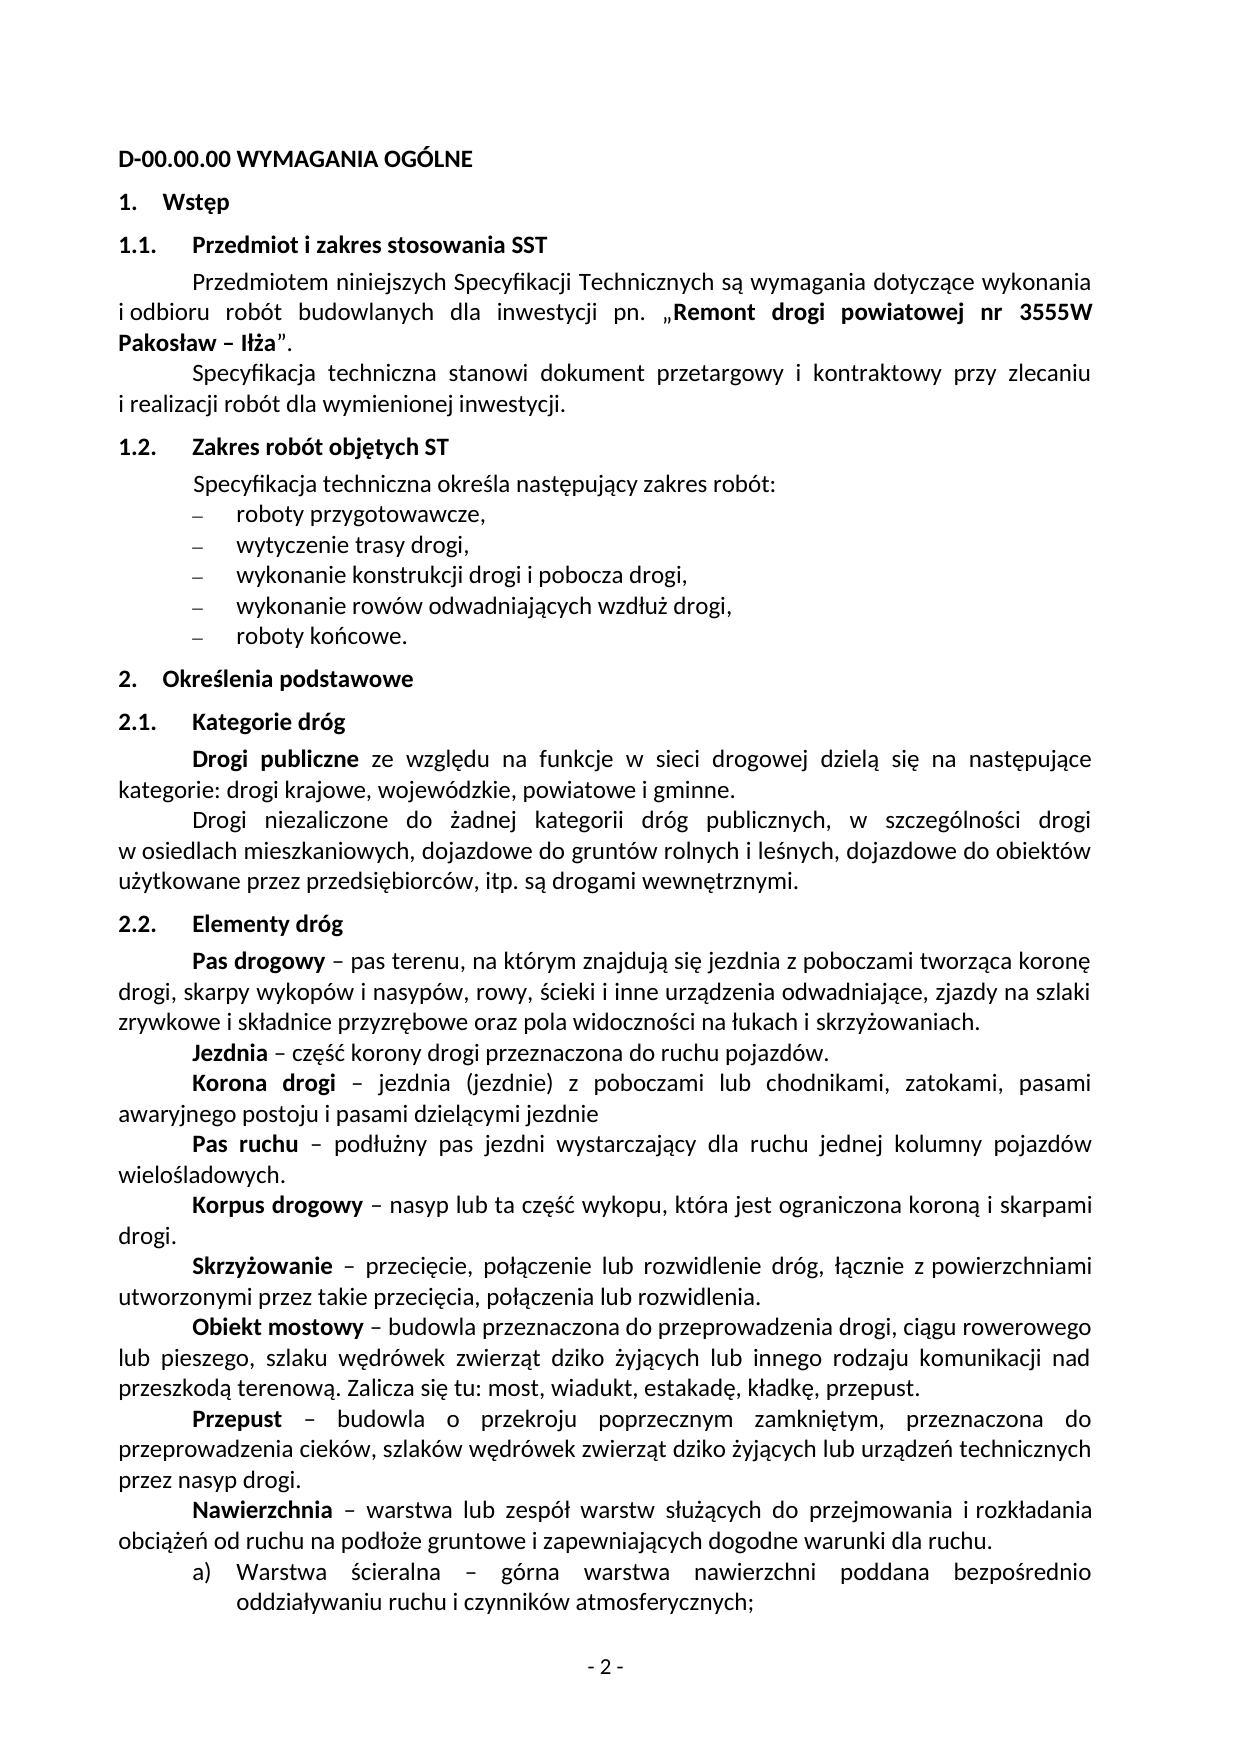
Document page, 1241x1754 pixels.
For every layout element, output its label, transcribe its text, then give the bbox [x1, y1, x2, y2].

text Przedmiotem niniejszych Specyfikacji Technicznych są wymagania dotyczące wykonania i odbioru robót budowlanych dla inwestycji pn. „Remont drogi powiatowej nr 3555W Pakosław – Iłża”. [118, 266, 1092, 357]
subtitle Zakres robót objętych ST [118, 431, 1092, 462]
list roboty końcowe. [192, 621, 1092, 651]
subtitle Kategorie dróg [118, 707, 1092, 737]
list wykonanie rowów odwadniających wzdłuż drogi, [192, 590, 1092, 621]
text Specyfikacja techniczna stanowi dokument przetargowy i kontraktowy przy zlecaniu i realizacji robót dla wymienionej inwestycji. [118, 357, 1092, 418]
subtitle Określenia podstawowe [118, 663, 1092, 694]
text Drogi niezaliczone do żadnej kategorii dróg publicznych, w szczególności drogi w osiedlach mieszkaniowych, dojazdowe do gruntów rolnych i leśnych, dojazdowe do obiektów użytkowane przez przedsiębiorców, itp. są drogami wewnętrznymi. [118, 804, 1092, 896]
text Korona drogi – jezdnia (jezdnie) z poboczami lub chodnikami, zatokami, pasami awaryjnego postoju i pasami dzielącymi jezdnie [118, 1067, 1092, 1128]
list wykonanie konstrukcji drogi i pobocza drogi, [192, 559, 1092, 590]
text Korpus drogowy – nasyp lub ta część wykopu, która jest ograniczona koroną i skarpami drogi. [118, 1189, 1092, 1250]
list roboty przygotowawcze, [192, 498, 1092, 529]
text Nawierzchnia – warstwa lub zespół warstw służących do przejmowania i rozkładania obciążeń od ruchu na podłoże gruntowe i zapewniających dogodne warunki dla ruchu. [118, 1494, 1092, 1556]
text Specyfikacja techniczna określa następujący zakres robót: [118, 468, 1092, 498]
subtitle Przedmiot i zakres stosowania SST [118, 229, 1092, 260]
subtitle Elementy dróg [118, 908, 1092, 939]
subtitle Wstęp [118, 186, 1092, 217]
text Przepust – budowla o przekroju poprzecznym zamkniętym, przeznaczona do przeprowadzenia cieków, szlaków wędrówek zwierząt dziko żyjących lub urządzeń technicznych przez nasyp drogi. [118, 1403, 1092, 1494]
text Obiekt mostowy – budowla przeznaczona do przeprowadzenia drogi, ciągu rowerowego lub pieszego, szlaku wędrówek zwierząt dziko żyjących lub innego rodzaju komunikacji nad przeszkodą terenową. Zalicza się tu: most, wiadukt, estakadę, kładkę, przepust. [118, 1311, 1092, 1403]
text Skrzyżowanie – przecięcie, połączenie lub rozwidlenie dróg, łącznie z powierzchniami utworzonymi przez takie przecięcia, połączenia lub rozwidlenia. [118, 1250, 1092, 1311]
subtitle D-00.00.00 WYMAGANIA OGÓLNE [118, 143, 1092, 174]
text Pas drogowy – pas terenu, na którym znajdują się jezdnia z poboczami tworząca koronę drogi, skarpy wykopów i nasypów, rowy, ścieki i inne urządzenia odwadniające, zjazdy na szlaki zrywkowe i składnice przyzrębowe oraz pola widoczności na łukach i skrzyżowaniach. [118, 945, 1092, 1037]
list wytyczenie trasy drogi, [192, 529, 1092, 559]
text Pas ruchu – podłużny pas jezdni wystarczający dla ruchu jednej kolumny pojazdów wielośladowych. [118, 1128, 1092, 1189]
list Warstwa ścieralna – górna warstwa nawierzchni poddana bezpośrednio oddziaływaniu ruchu i czynników atmosferycznych; [192, 1556, 1092, 1617]
text Jezdnia – część korony drogi przeznaczona do ruchu pojazdów. [118, 1037, 1092, 1067]
text Drogi publiczne ze względu na funkcje w sieci drogowej dzielą się na następujące kategorie: drogi krajowe, wojewódzkie, powiatowe i gminne. [118, 743, 1092, 804]
